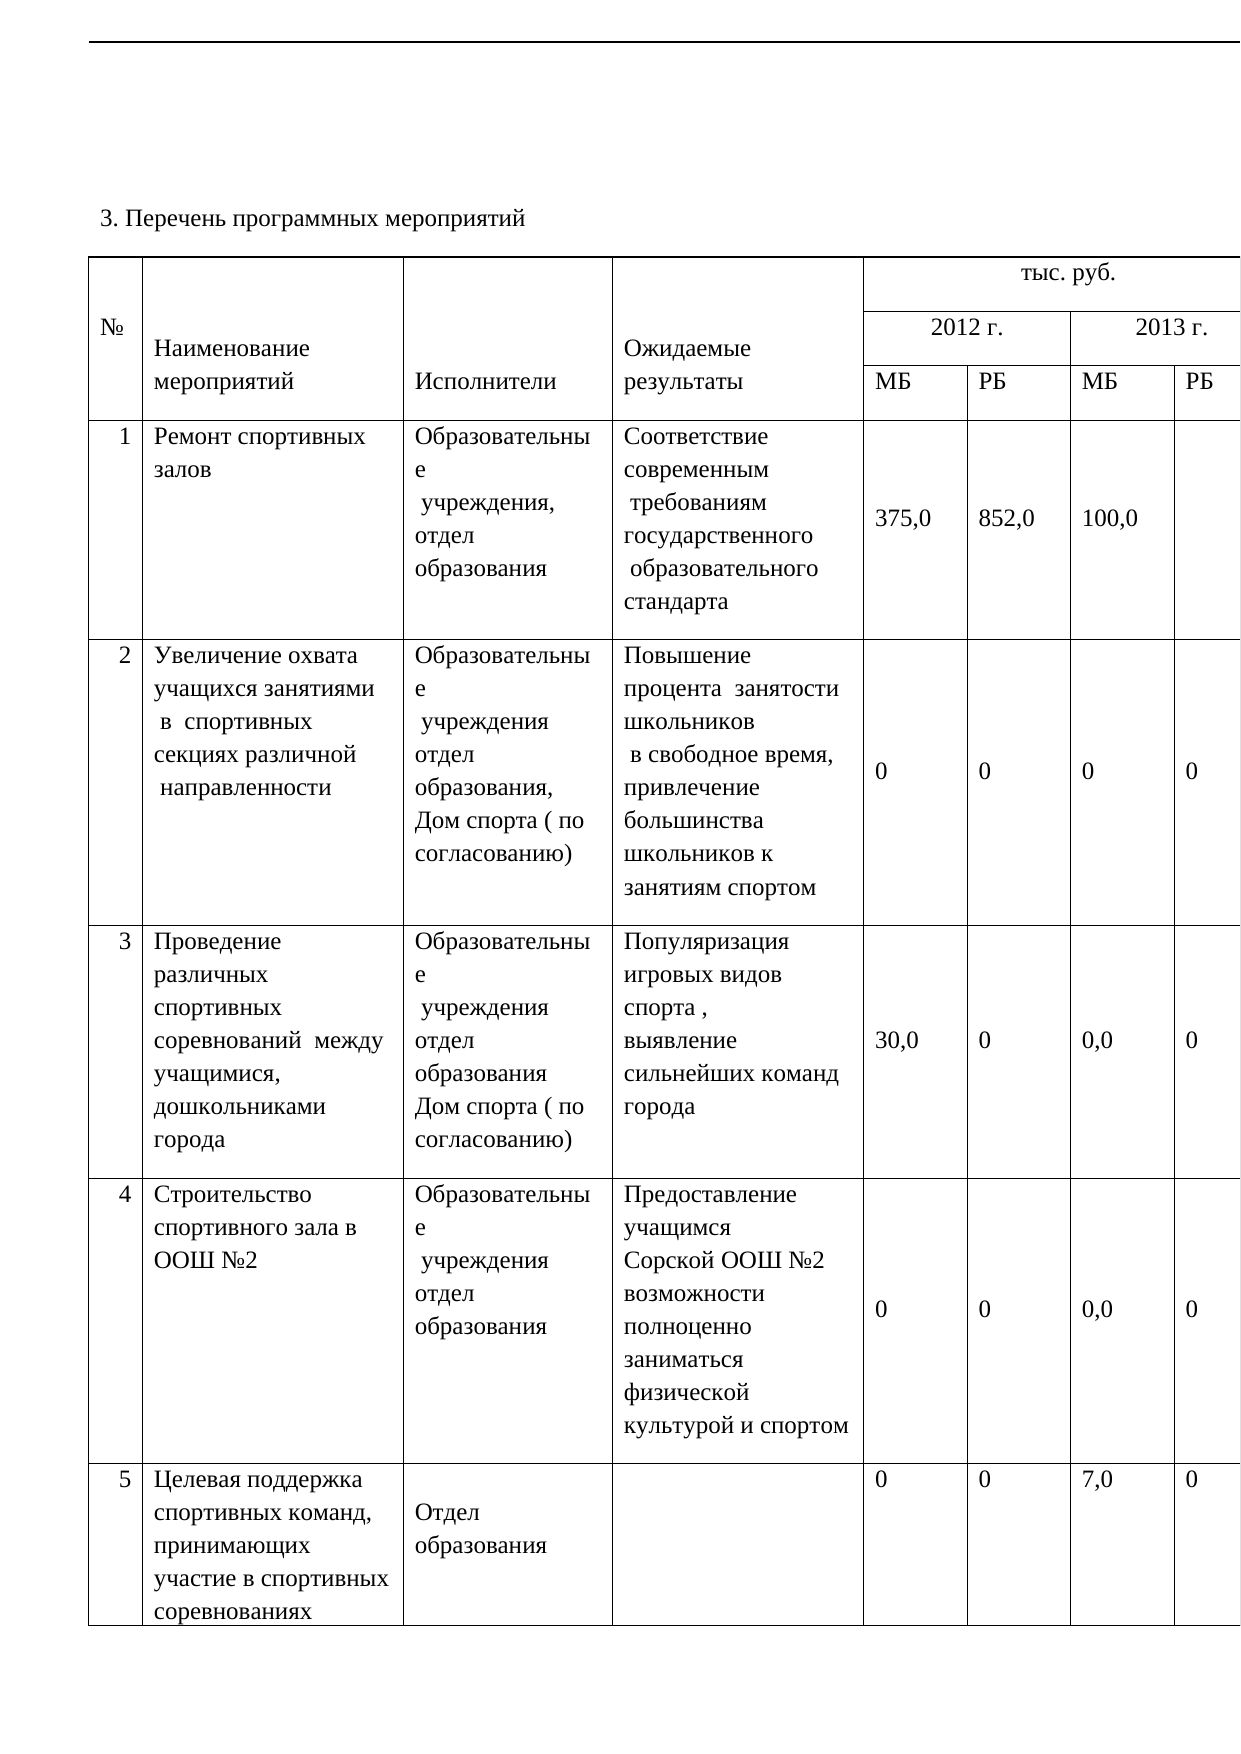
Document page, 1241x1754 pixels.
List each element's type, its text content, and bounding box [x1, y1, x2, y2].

table_cell 0 [968, 1179, 1070, 1463]
table_cell 100,0 [1071, 421, 1174, 639]
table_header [89, 43, 1240, 256]
table_cell Проведение различных спортивных соревнований между учащимися, дошкольниками города [143, 926, 403, 1178]
table_cell 3 [89, 926, 142, 1178]
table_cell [143, 1464, 403, 1625]
table_cell Образовательные учреждения отдел образования [404, 1179, 612, 1463]
table_cell Образовательные учреждения отдел образования, Дом спорта ( по согласованию) [404, 640, 612, 925]
table_cell 30,0 [864, 926, 967, 1178]
table_cell Ремонт спортивных залов [143, 421, 403, 639]
table_cell [1175, 421, 1240, 639]
table_cell 0 [864, 640, 967, 925]
table_cell 852,0 [968, 421, 1070, 639]
table_cell [613, 1464, 863, 1625]
table_cell Популяризация игровых видов спорта , выявление сильнейших команд города [613, 926, 863, 1178]
table_cell РБ [968, 366, 1070, 420]
table_cell Соответствие современным требованиям государственного образовательного стандарта [613, 421, 863, 639]
table_cell 0 [864, 1179, 967, 1463]
table_cell Повышение процента занятости школьников в свободное время, привлечение большинства школьников к занятиям спортом [613, 640, 863, 925]
table_cell тыс. руб. [864, 258, 1240, 311]
table_cell Предоставление учащимся Сорской ООШ №2 возможности полноценно заниматься физической культурой и спортом [613, 1179, 863, 1463]
table_cell Строительство спортивного зала в ООШ №2 [143, 1179, 403, 1463]
table_cell 0 [864, 1464, 967, 1625]
table_cell 0,0 [1071, 926, 1174, 1178]
table_cell 0 [968, 640, 1070, 925]
table_cell № [89, 258, 142, 420]
table_cell Наименование мероприятий [143, 258, 403, 420]
table_cell Увеличение охвата учащихся занятиями в спортивных секциях различной направленности [143, 640, 403, 925]
table_cell . [864, 312, 1070, 365]
table_cell 2 [89, 640, 142, 925]
table_cell 0 [1175, 926, 1240, 1178]
table_cell 5 [89, 1464, 142, 1625]
table_cell 0 [968, 926, 1070, 1178]
table_cell РБ [1175, 366, 1240, 420]
table_cell 0 [1175, 1179, 1240, 1463]
table_cell 4 [89, 1179, 142, 1463]
table_cell 0,0 [1071, 1179, 1174, 1463]
table_cell 0 [968, 1464, 1070, 1625]
table_cell . [1071, 312, 1240, 365]
table_cell Исполнители [404, 258, 612, 420]
table_cell МБ [864, 366, 967, 420]
table_cell 0 [1175, 640, 1240, 925]
table_cell 0 [1175, 1464, 1240, 1625]
table_cell 0 [1071, 640, 1174, 925]
table_cell Образовательные учреждения, отдел образования [404, 421, 612, 639]
table_cell Ожидаемые результаты [613, 258, 863, 420]
table_cell МБ [1071, 366, 1174, 420]
table_cell Отдел образования [404, 1464, 612, 1625]
table_cell 375,0 [864, 421, 967, 639]
table_cell 1 [89, 421, 142, 639]
table_cell 7,0 [1071, 1464, 1174, 1625]
table_cell Образовательные учреждения отдел образования Дом спорта ( по согласованию) [404, 926, 612, 1178]
